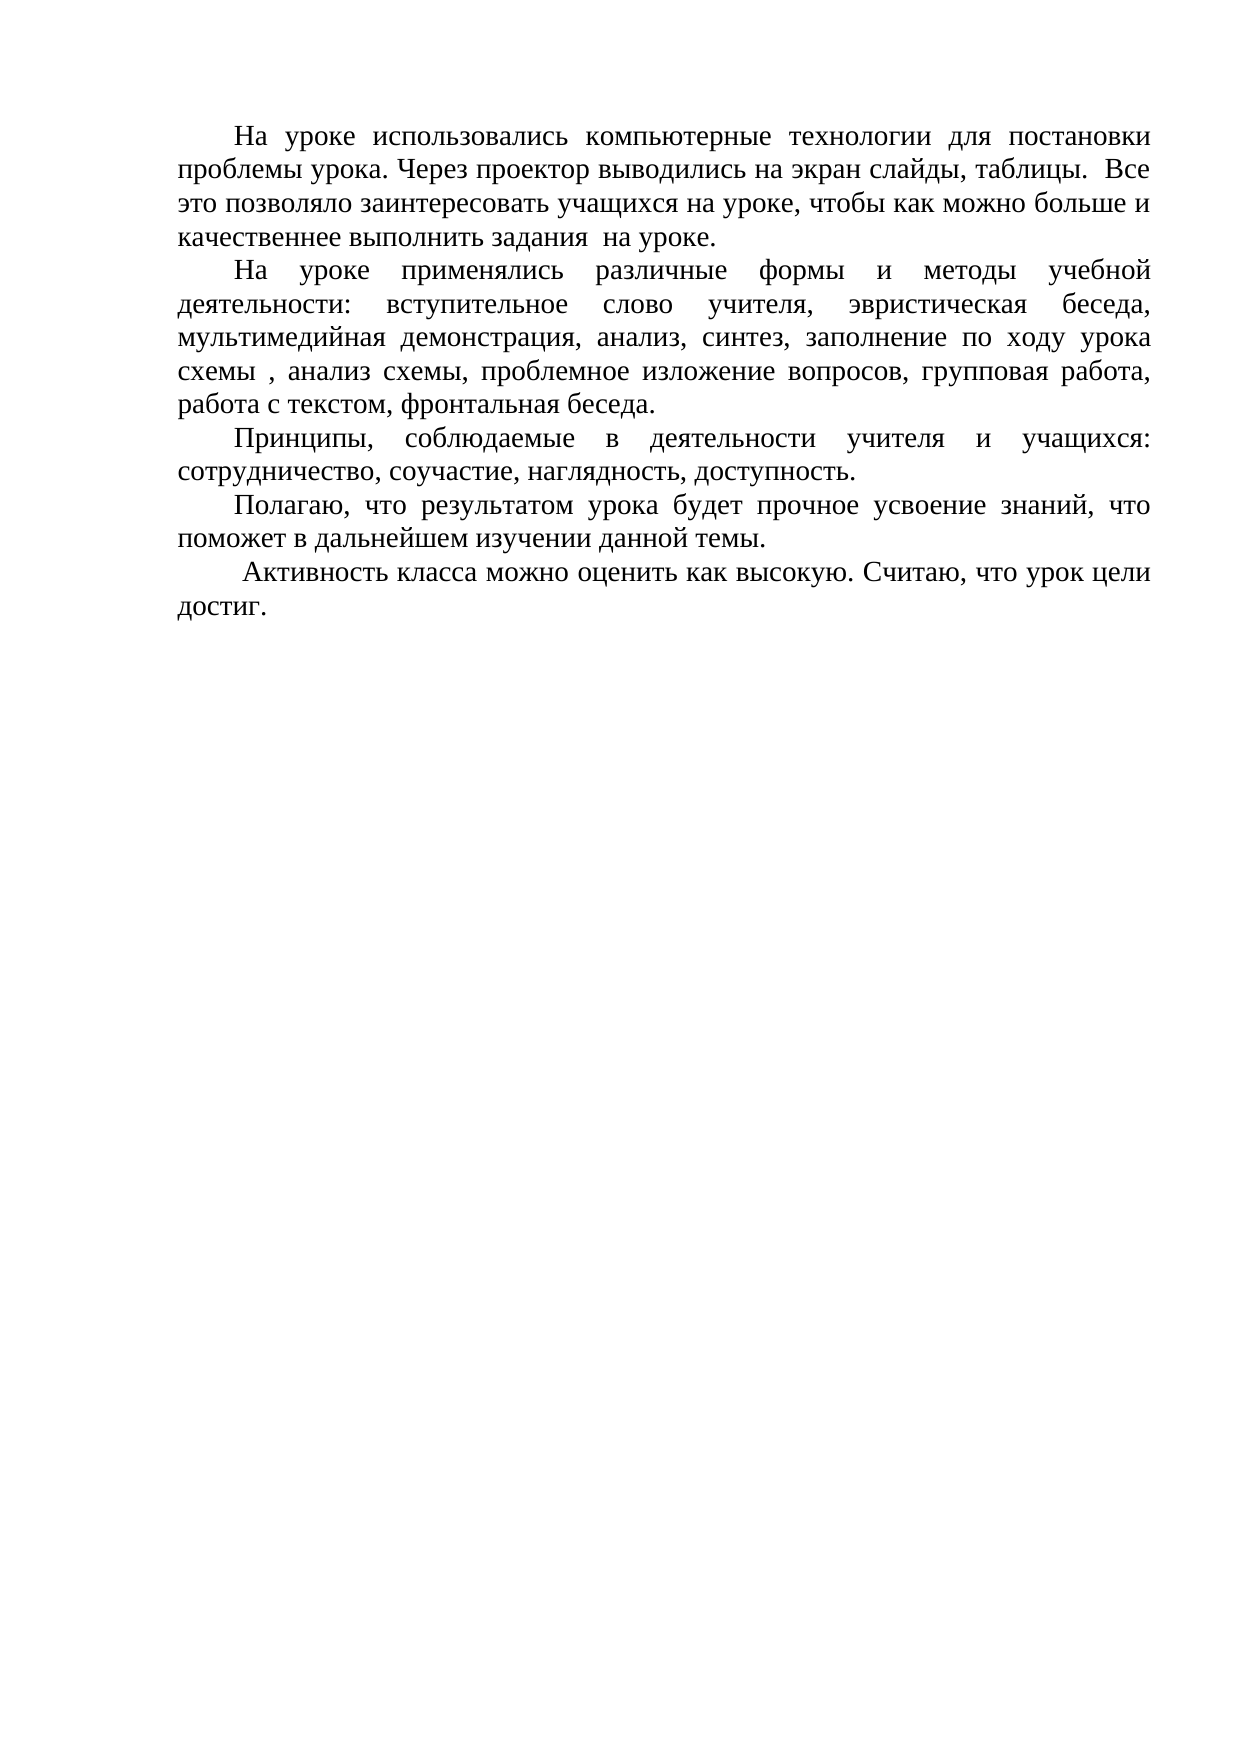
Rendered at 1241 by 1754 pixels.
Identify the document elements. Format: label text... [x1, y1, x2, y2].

text На уроке использовались компьютерные технологии для постановки проблемы урока. Через проектор выводились на экран слайды, таблицы. Все это позволяло заинтересовать учащихся на уроке, чтобы как можно больше и качественнее выполнить задания на уроке. [177, 118, 1152, 252]
text Принципы, соблюдаемые в деятельности учителя и учащихся: сотрудничество, соучастие, наглядность, доступность. [177, 420, 1152, 487]
text Активность класса можно оценить как высокую. Считаю, что урок цели достиг. [177, 554, 1152, 621]
text На уроке применялись различные формы и методы учебной деятельности: вступительное слово учителя, эвристическая беседа, мультимедийная демонстрация, анализ, синтез, заполнение по ходу урока схемы , анализ схемы, проблемное изложение вопросов, групповая работа, работа с текстом, фронтальная беседа. [177, 252, 1152, 420]
text Полагаю, что результатом урока будет прочное усвоение знаний, что поможет в дальнейшем изучении данной темы. [177, 487, 1152, 554]
